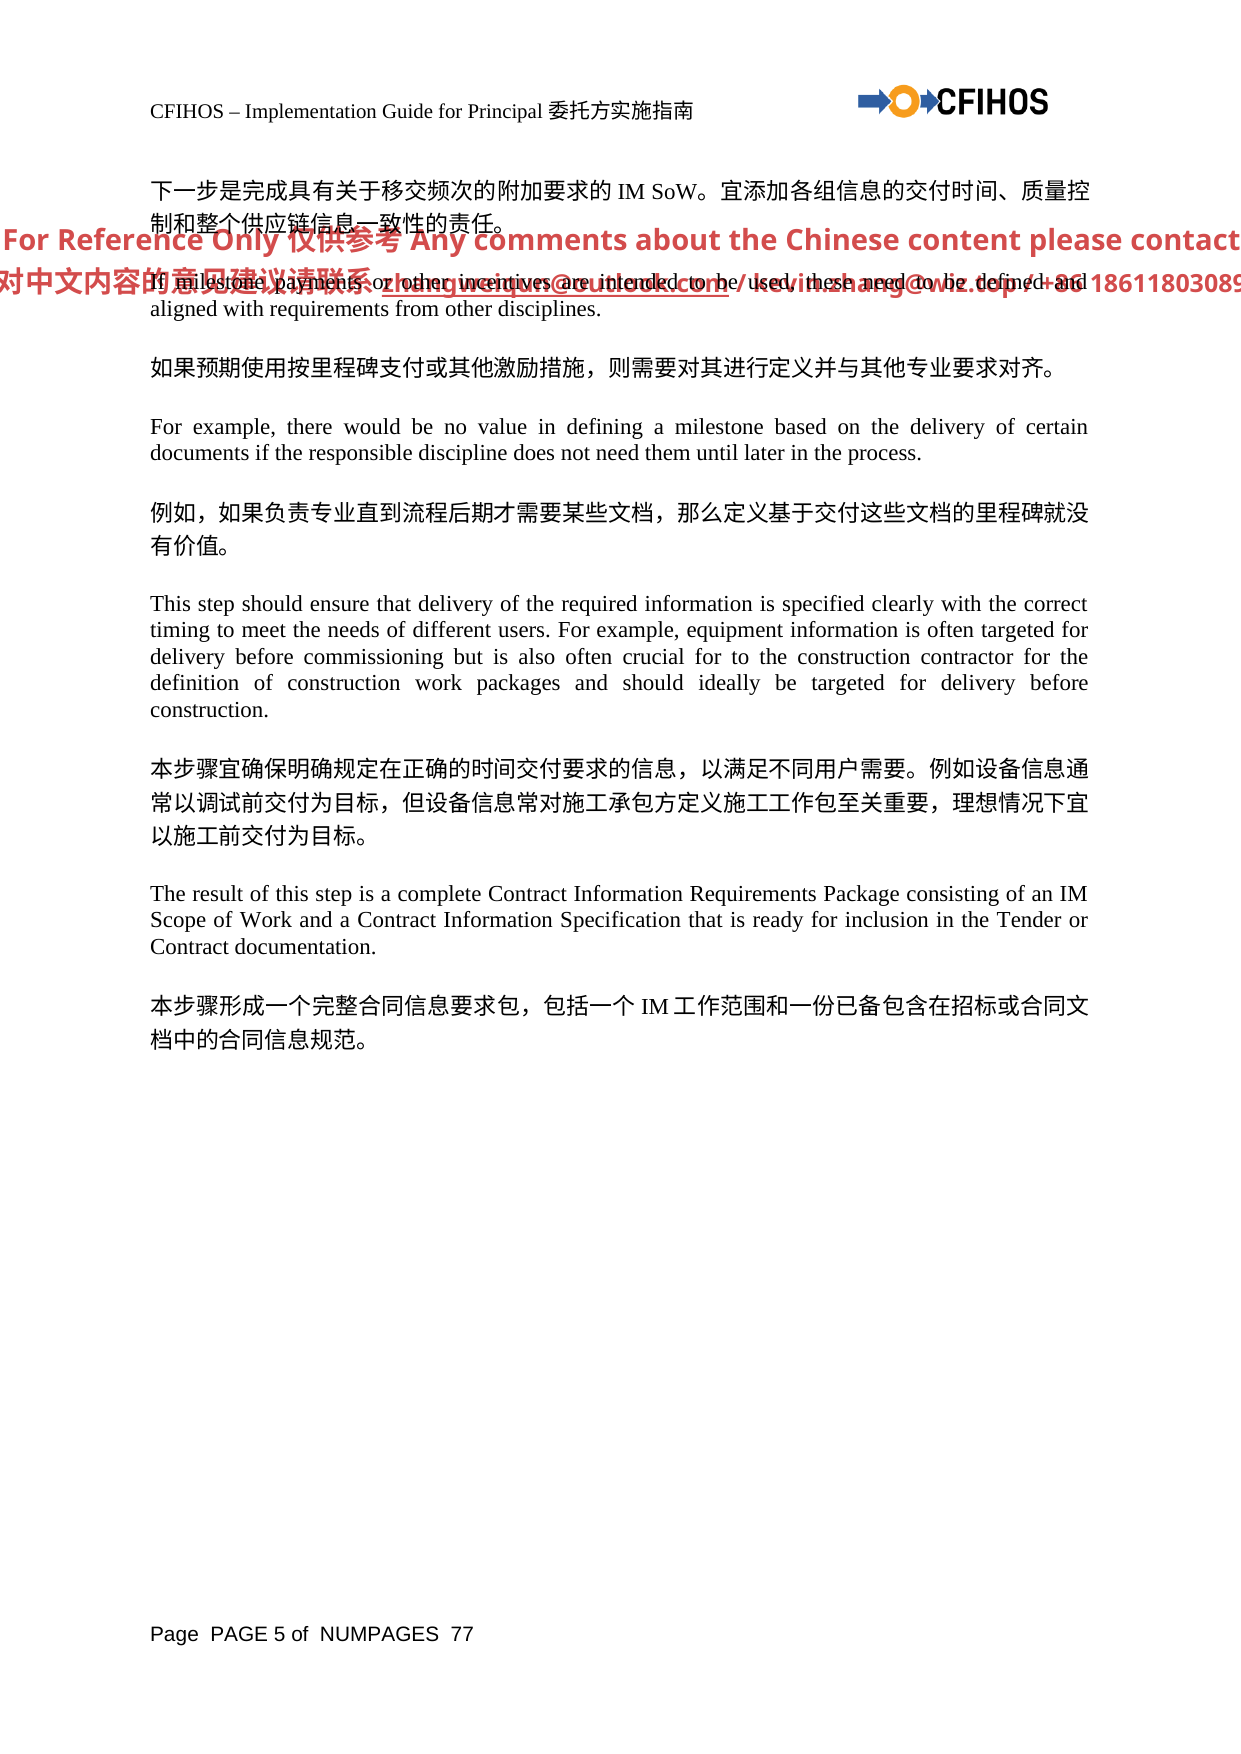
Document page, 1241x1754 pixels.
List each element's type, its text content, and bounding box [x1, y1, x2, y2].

text The result of this step is a complete Contract Information Requirements Package consisting of an IM Scope of Work and a Contract Information Specification that is ready for inclusion in the Tender or Contract documentation. [150, 880, 1090, 959]
text For example, there would be no value in defining a milestone based on the delivery of certain documents if the responsible discipline does not need them until later in the process. [150, 413, 1090, 465]
text This step should ensure that delivery of the required information is specified clearly with the correct timing to meet the needs of different users. For example, equipment information is often targeted for delivery before commissioning but is also often crucial for to the construction contractor for the definition of construction work packages and should ideally be targeted for delivery before construction. [150, 590, 1090, 722]
text 如果预期使用按里程碑支付或其他激励措施，则需要对其进行定义并与其他专业要求对齐。 [150, 350, 1090, 383]
text If milestone payments or other incentives are intended to be used, these need to be defined and aligned with requirements from other disciplines. [150, 268, 1090, 321]
text 本步骤形成一个完整合同信息要求包，包括一个IM工作范围和一份已备包含在招标或合同文档中的合同信息规范。 [150, 988, 1090, 1055]
text 本步骤宜确保明确规定在正确的时间交付要求的信息，以满足不同用户需要。例如设备信息通常以调试前交付为目标，但设备信息常对施工承包方定义施工工作包至关重要，理想情况下宜以施工前交付为目标。 [150, 751, 1090, 851]
text 例如，如果负责专业直到流程后期才需要某些文档，那么定义基于交付这些文档的里程碑就没有价值。 [150, 494, 1090, 561]
picture [853, 82, 1054, 119]
text 下一步是完成具有关于移交频次的附加要求的IM SoW。宜添加各组信息的交付时间、质量控制和整个供应链信息一致性的责任。 [150, 173, 1090, 239]
